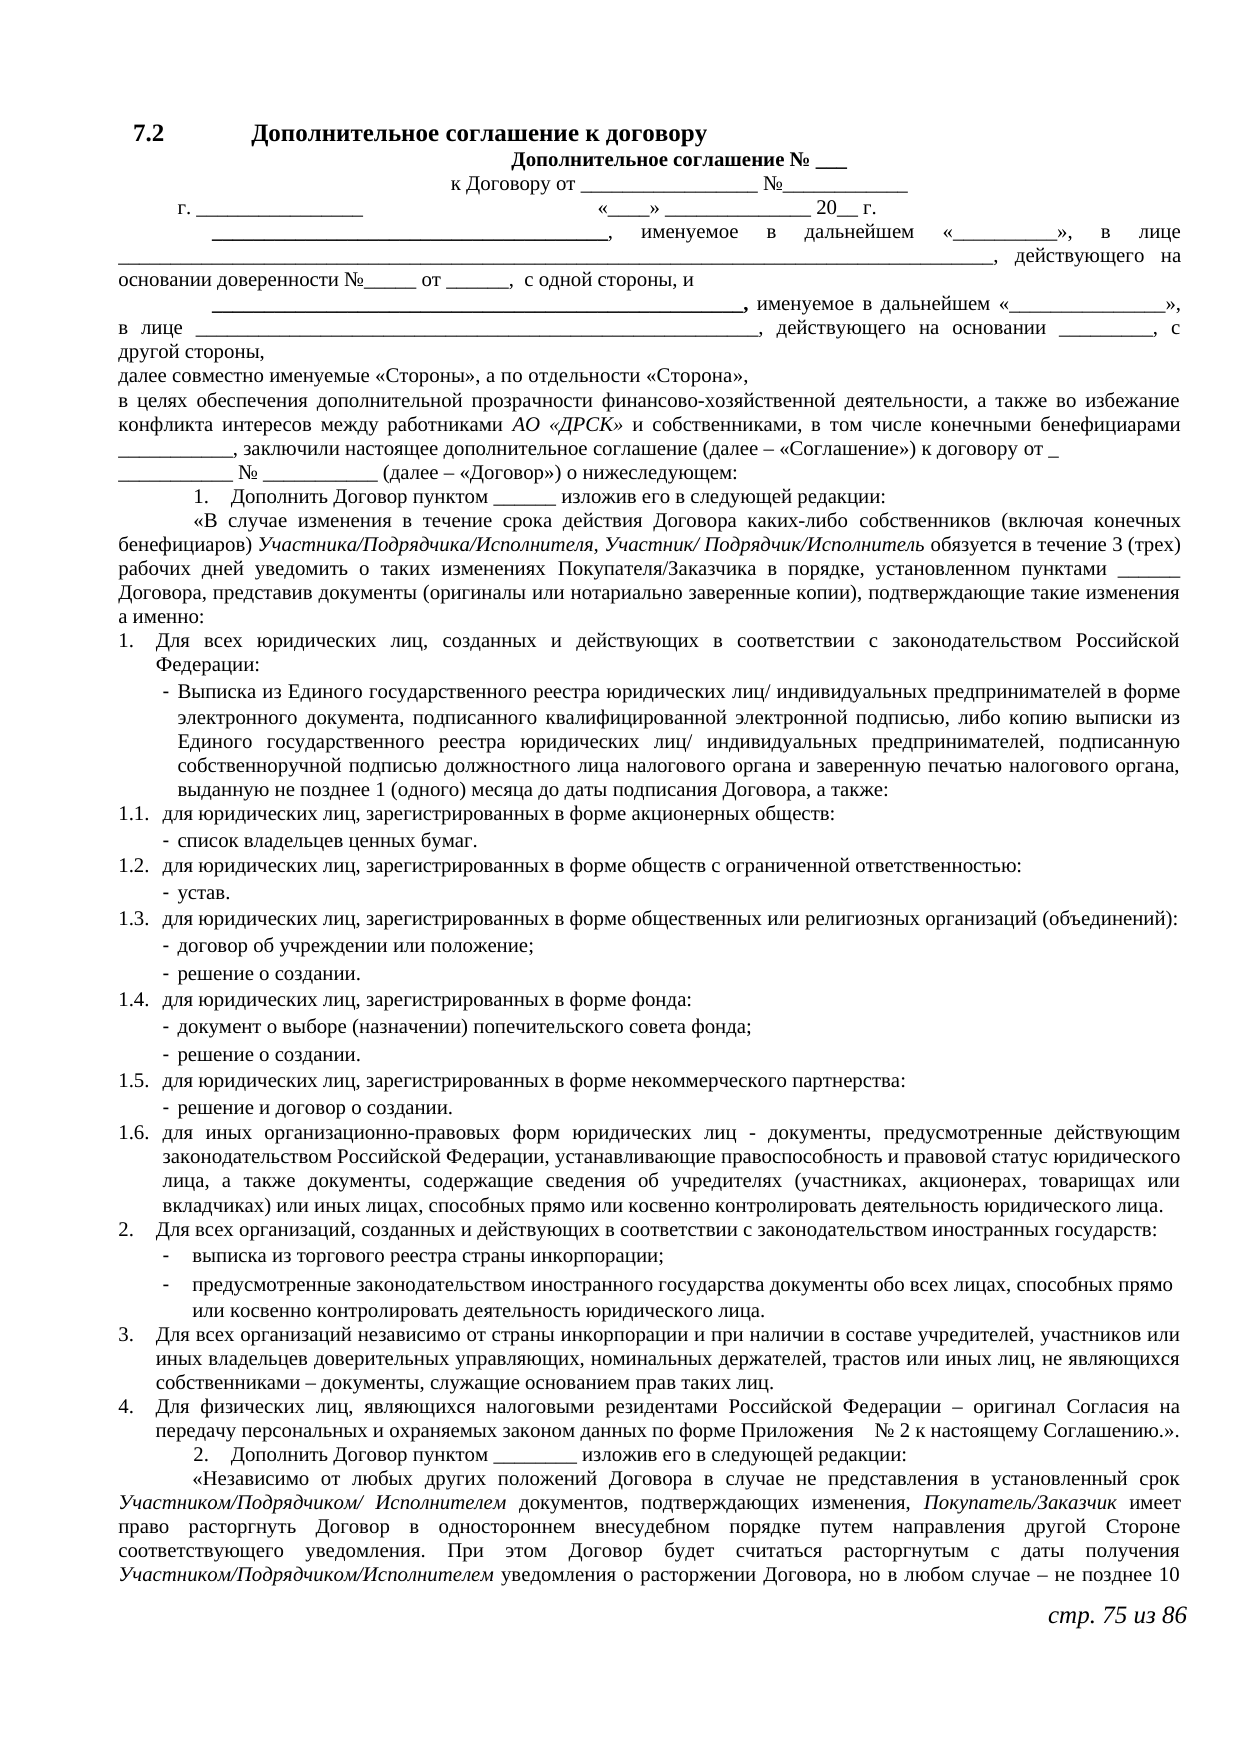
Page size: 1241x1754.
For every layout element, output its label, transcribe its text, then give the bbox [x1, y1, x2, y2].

list Для физических лиц, являющихся налоговыми резидентами Российской Федерации – оригинал Согласия на передачу персональных и охраняемых законом данных по форме Приложения № 2 к настоящему Соглашению.». [118, 1394, 1181, 1442]
text далее совместно именуемые «Стороны», а по отдельности «Сторона», [118, 363, 1181, 387]
text ___________ № ___________ (далее – «Договор») о нижеследующем: [118, 460, 1181, 484]
list решение и договор о создании. [162, 1092, 1181, 1120]
list решение о создании. [162, 958, 1181, 987]
list список владельцев ценных бумаг. [162, 825, 1181, 853]
text ___________________________________________________, именуемое в дальнейшем «_______________», в лице ______________________________________________________, действующего на основании _________, с другой стороны, [118, 291, 1181, 363]
list решение о создании. [162, 1039, 1181, 1068]
list Дополнить Договор пунктом ______ изложив его в следующей редакции: [193, 484, 1181, 508]
list Для всех организаций независимо от страны инкорпорации и при наличии в составе учредителей, участников или иных владельцев доверительных управляющих, номинальных держателей, трастов или иных лиц, не являющихся собственниками – документы, служащие основанием прав таких лиц. [118, 1322, 1181, 1394]
list Для всех юридических лиц, созданных и действующих в соответствии с законодательством Российской Федерации: [118, 628, 1181, 676]
list предусмотренные законодательством иностранного государства документы обо всех лицах, способных прямо или косвенно контролировать деятельность юридического лица. [162, 1269, 1181, 1322]
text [118, 1466, 1181, 1586]
list для юридических лиц, зарегистрированных в форме обществ с ограниченной ответственностью: [118, 853, 1181, 877]
list для юридических лиц, зарегистрированных в форме фонда: [118, 987, 1181, 1011]
list документ о выборе (назначении) попечительского совета фонда; [162, 1011, 1181, 1039]
text «В случае изменения в течение срока действия Договора каких-либо собственников (включая конечных бенефициаров) Участника/Подрядчика/Исполнителя, Участник/ Подрядчик/Исполнитель обязуется в течение 3 (трех) рабочих дней уведомить о таких изменениях Покупателя/Заказчика в порядке, установленном пунктами ______ Договора, представив документы (оригиналы или нотариально заверенные копии), подтверждающие такие изменения а именно: [118, 508, 1181, 628]
list выписка из торгового реестра страны инкорпорации; [162, 1241, 1181, 1269]
text ______________________________________, именуемое в дальнейшем «__________», в лице ____________________________________________________________________________________, действующего на основании доверенности №_____ от ______, с одной стороны, и [118, 219, 1181, 291]
list для юридических лиц, зарегистрированных в форме акционерных обществ: [118, 801, 1181, 825]
list для иных организационно-правовых форм юридических лиц - документы, предусмотренные действующим законодательством Российской Федерации, устанавливающие правоспособность и правовой статус юридического лица, а также документы, содержащие сведения об учредителях (участниках, акционерах, товарищах или вкладчиках) или иных лицах, способных прямо или косвенно контролировать деятельность юридического лица. [118, 1120, 1181, 1217]
list Выписка из Единого государственного реестра юридических лиц/ индивидуальных предпринимателей в форме электронного документа, подписанного квалифицированной электронной подписью, либо копию выписки из Единого государственного реестра юридических лиц/ индивидуальных предпринимателей, подписанную собственноручной подписью должностного лица налогового органа и заверенную печатью налогового органа, выданную не позднее 1 (одного) месяца до даты подписания Договора, а также: [162, 676, 1181, 801]
text в целях обеспечения дополнительной прозрачности финансово-хозяйственной деятельности, а также во избежание конфликта интересов между работниками АО «ДРСК» и собственниками, в том числе конечными бенефициарами ___________, заключили настоящее дополнительное соглашение (далее – «Соглашение») к договору от _ [118, 387, 1181, 460]
subtitle Дополнительное соглашение к договору [133, 118, 1181, 147]
text Дополнительное соглашение № ___ [118, 147, 1181, 171]
list для юридических лиц, зарегистрированных в форме общественных или религиозных организаций (объединений): [118, 906, 1181, 930]
list устав. [162, 877, 1181, 906]
list Для всех организаций, созданных и действующих в соответствии с законодательством иностранных государств: [118, 1217, 1181, 1241]
text г. ________________ «____» ______________ 20__ г. [118, 195, 1181, 219]
list для юридических лиц, зарегистрированных в форме некоммерческого партнерства: [118, 1068, 1181, 1092]
list договор об учреждении или положение; [162, 930, 1181, 958]
list Дополнить Договор пунктом ________ изложив его в следующей редакции: [193, 1442, 1181, 1466]
text к Договору от _________________ №____________ [118, 171, 1181, 195]
